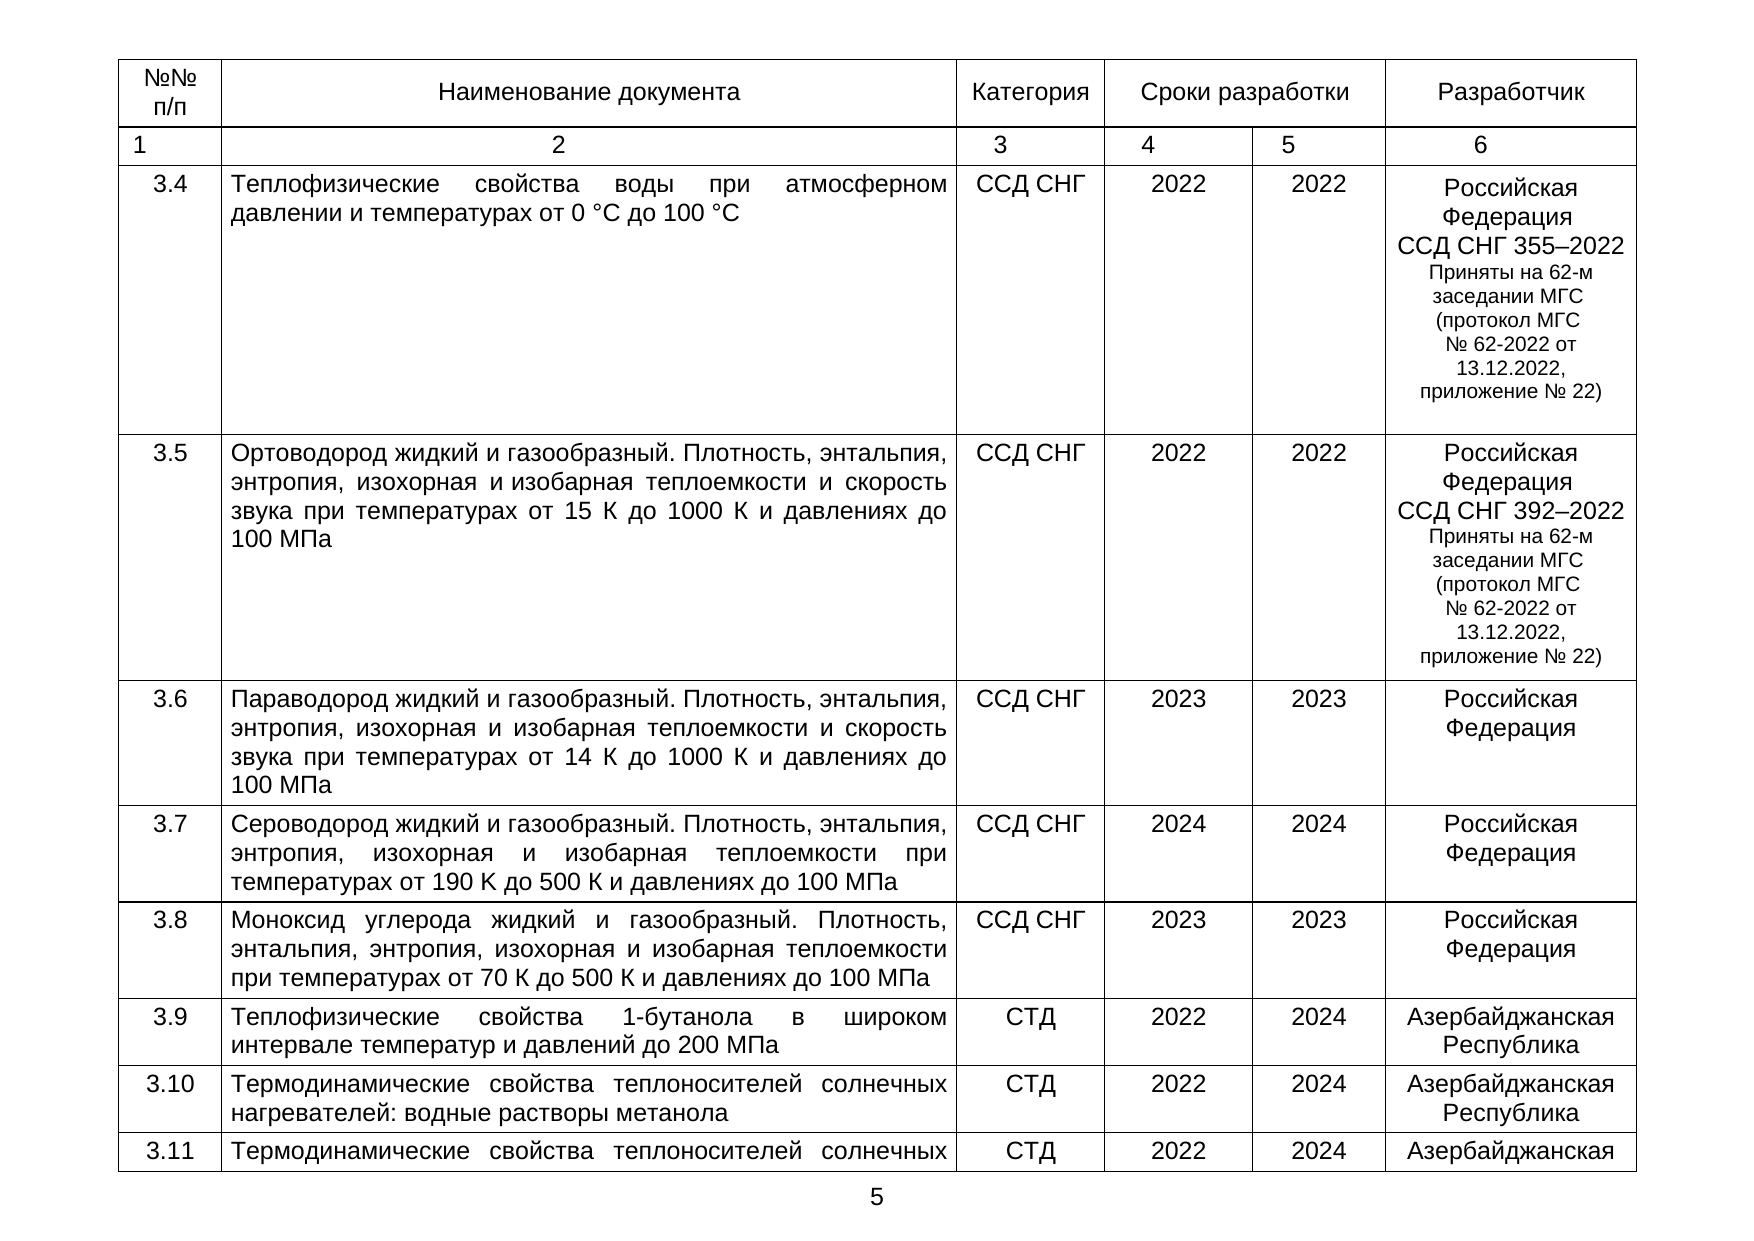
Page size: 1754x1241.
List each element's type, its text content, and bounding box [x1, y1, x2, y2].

table_cell Российская Федерация [1386, 681, 1636, 805]
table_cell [222, 1133, 956, 1171]
table_cell 2024 [1253, 806, 1385, 901]
table_cell [222, 128, 956, 165]
table_cell 2024 [1253, 1066, 1385, 1132]
table_cell Российская Федерация ССД СНГ 392–2022 Приняты на 62-м заседании МГС (протокол МГС № 62-2022 от 13.12.2022, приложение № 22) [1386, 435, 1636, 680]
table_cell 3.6 [119, 681, 221, 805]
table_cell ССД СНГ [957, 166, 1104, 434]
table_header Наименование документа [222, 60, 956, 126]
table_cell [119, 128, 221, 165]
table_cell ССД СНГ [957, 435, 1104, 680]
table_cell Российская Федерация [1386, 806, 1636, 901]
table_cell 3.5 [119, 435, 221, 680]
table_cell СТД [957, 999, 1104, 1065]
table_header Категория [957, 60, 1104, 126]
table_cell 2022 [1253, 435, 1385, 680]
table_header Сроки разработки [1105, 60, 1385, 126]
table_cell ССД СНГ [957, 681, 1104, 805]
table_cell Моноксид углерода жидкий и газообразный. Плотность, энтальпия, энтропия, изохорная и изобарная теплоемкости при температурах от 70 К до 500 К и давлениях до 100 МПа [222, 903, 956, 997]
table_cell Российская Федерация [1386, 903, 1636, 997]
table_header Разработчик [1386, 60, 1636, 126]
table_cell 2024 [1105, 806, 1252, 901]
table_cell ССД СНГ [957, 903, 1104, 997]
table_cell Азербайджанская Республика [1386, 999, 1636, 1065]
table_cell Российская Федерация ССД СНГ 355–2022 Приняты на 62-м заседании МГС (протокол МГС № 62-2022 от 13.12.2022, приложение № 22) [1386, 166, 1636, 434]
table_cell 2024 [1253, 999, 1385, 1065]
table_cell 2022 [1253, 166, 1385, 434]
table_header №№ п/п [119, 60, 221, 126]
table_cell 2022 [1105, 435, 1252, 680]
table_cell [957, 128, 1104, 165]
table_cell 3.11 [119, 1133, 221, 1171]
table_cell Ортоводород жидкий и газообразный. Плотность, энтальпия, энтропия, изохорная и изобарная теплоемкости и скорость звука при температурах от 15 К до 1000 К и давлениях до 100 МПа [222, 435, 956, 680]
table_cell 3.4 [119, 166, 221, 434]
table_cell Азербайджанская Республика [1386, 1133, 1636, 1171]
table_cell Теплофизические свойства воды при атмосферном давлении и температурах от 0 °C до 100 °C [222, 166, 956, 434]
table_cell [1253, 128, 1385, 165]
table_cell 2023 [1105, 903, 1252, 997]
table_cell 2023 [1105, 681, 1252, 805]
table_cell [1386, 128, 1636, 165]
table_cell 2022 [1105, 1133, 1252, 1171]
table_cell 2022 [1105, 1066, 1252, 1132]
table_cell 2024 [1253, 1133, 1385, 1171]
table_cell 3.10 [119, 1066, 221, 1132]
table_cell [1105, 128, 1252, 165]
table_cell 3.7 [119, 806, 221, 901]
table_cell 2023 [1253, 903, 1385, 997]
table_cell 2023 [1253, 681, 1385, 805]
table_cell ССД СНГ [957, 806, 1104, 901]
table_cell Параводород жидкий и газообразный. Плотность, энтальпия, энтропия, изохорная и изобарная теплоемкости и скорость звука при температурах от 14 К до 1000 К и давлениях до 100 МПа [222, 681, 956, 805]
table_cell 2022 [1105, 999, 1252, 1065]
table_cell 2022 [1105, 166, 1252, 434]
table_cell 3.9 [119, 999, 221, 1065]
table_cell СТД [957, 1133, 1104, 1171]
table_cell Сероводород жидкий и газообразный. Плотность, энтальпия, энтропия, изохорная и изобарная теплоемкости при температурах от 190 K до 500 К и давлениях до 100 МПа [222, 806, 956, 901]
table_cell СТД [957, 1066, 1104, 1132]
table_cell Термодинамические свойства теплоносителей солнечных нагревателей: водные растворы метанола [222, 1066, 956, 1132]
table_cell Теплофизические свойства 1-бутанола в широком интервале температур и давлений до 200 МПа [222, 999, 956, 1065]
table_cell Азербайджанская Республика [1386, 1066, 1636, 1132]
table_cell 3.8 [119, 903, 221, 997]
